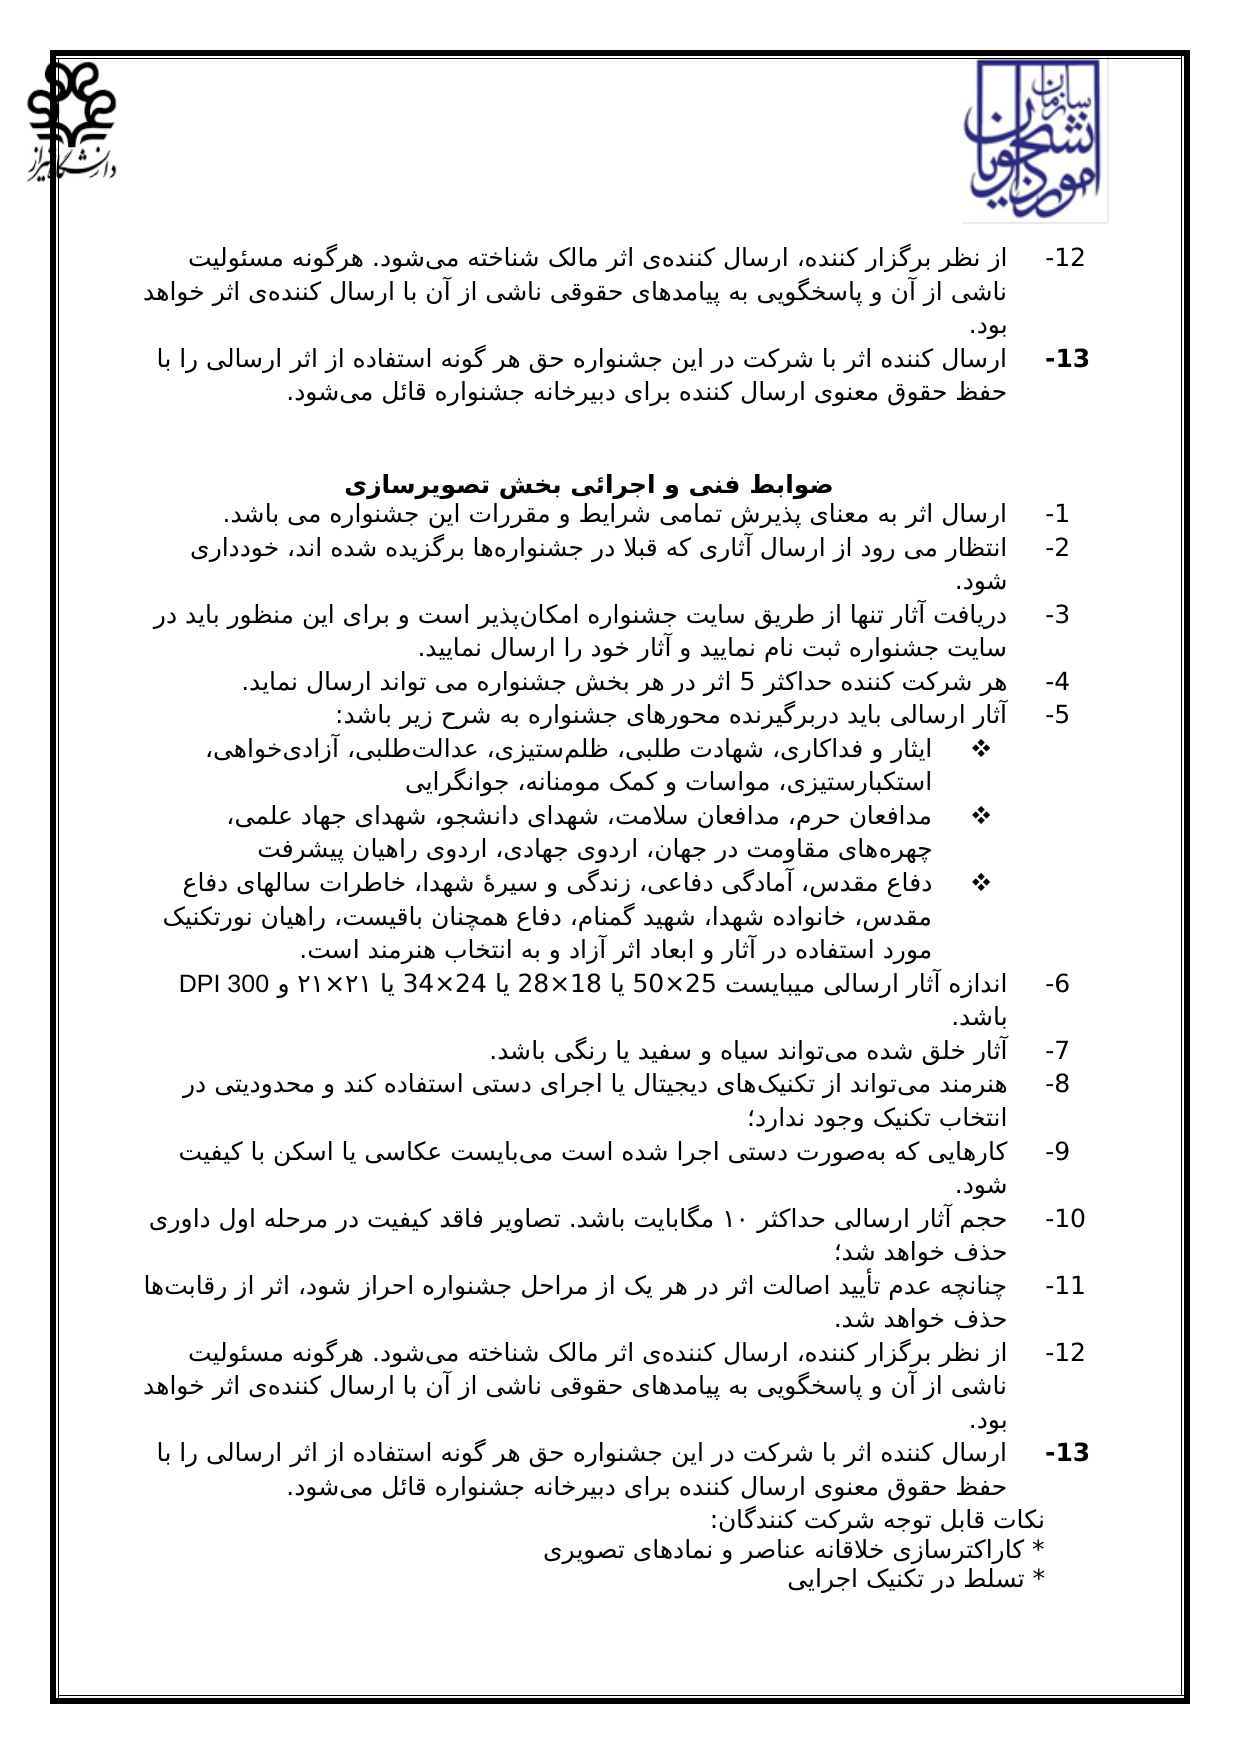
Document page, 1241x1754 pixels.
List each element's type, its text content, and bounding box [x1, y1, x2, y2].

list چنانچه عدم تأييد اصالت اثر در هر يک از مراحل جشنواره احراز شود، اثر از رقابت‌ها حذف خواهد شد. [133, 1271, 1045, 1334]
text * کاراکترسازی خلاقانه عناصر و نمادهای تصویری [133, 1535, 1045, 1564]
list ارسال اثر به معنای پذیرش تمامی شرایط و مقررات این جشنواره می باشد. [133, 499, 1045, 528]
text ضوابط فنی و اجرائی بخش تصویرسازی [133, 470, 1045, 499]
picture [962, 59, 1110, 225]
list آثار ارسالی باید دربرگیرنده محورهای جشنواره به شرح زیر باشد: [133, 701, 1045, 730]
list دریافت آثار تنها از طریق سایت جشنواره امکان‌پذیر است و برای این منظور باید در سایت جشنواره ثبت نام نمایید و آثار خود را ارسال نمایید. [133, 600, 1045, 663]
text * تسلط در تکنیک اجرایی [133, 1564, 1045, 1593]
list آثار خلق شده می‌تواند سیاه و سفید یا رنگی باشد. [133, 1036, 1045, 1065]
list از نظر برگزار کننده، ارسال کننده‌ی اثر مالک شناخته می‌شود. هرگونه مسئولیت ناشی از آن و پاسخگویی به پیامدهای حقوقی ناشی از آن با ارسال کننده‌ی اثر خواهد بود. [133, 243, 1045, 339]
list ایثار و فداکاری، شهادت طلبی، ظلم‌ستیزی، عدالت‌طلبی، آزادی‌خواهی، استکبارستیزی، مواسات و کمک مومنانه، جوانگرایی [133, 734, 970, 797]
list اندازه آثار ارسالی میبایست 25×50 یا 18×28 یا 24×34 یا ۲۱×۲۱ و DPI 300 باشد. [133, 969, 1045, 1032]
list حجم آثار ارسالی حداکثر ۱۰ مگابایت باشد. تصاویر فاقد کیفیت در مرحله اول داوری حذف خواهد شد؛ [133, 1204, 1045, 1267]
list هنرمند می‌تواند از تکنیک‌های دیجیتال یا اجرای دستی استفاده کند و محدودیتی در انتخاب تکنیک وجود ندارد؛ [133, 1070, 1045, 1132]
picture [59, 59, 232, 225]
list مدافعان حرم، مدافعان سلامت، شهدای دانشجو، شهدای جهاد علمی، چهره‌های مقاومت در جهان، اردوی جهادی، اردوی راهیان پیشرفت [133, 801, 970, 864]
list دفاع مقدس، آمادگی دفاعی، زندگی و سیرۀ شهدا، خاطرات سالهای دفاع مقدس، خانواده شهدا، شهید گمنام، دفاع همچنان باقیست، راهیان نورتکنیک مورد استفاده در آثار و ابعاد اثر آزاد و به انتخاب هنرمند است. [133, 868, 970, 964]
list انتظار می رود از ارسال آثاری که قبلا در جشنواره‌ها برگزیده شده اند، خودداری شود. [133, 533, 1045, 596]
list از نظر برگزار کننده، ارسال کننده‌ی اثر مالک شناخته می‌شود. هرگونه مسئولیت ناشی از آن و پاسخگویی به پیامدهای حقوقی ناشی از آن با ارسال کننده‌ی اثر خواهد بود. [133, 1338, 1045, 1434]
picture [0, 17, 232, 225]
list هر شرکت کننده حداکثر 5 اثر در هر بخش جشنواره می تواند ارسال نماید. [133, 667, 1045, 696]
list کارهایی که به‌صورت دستی اجرا شده است می‌بایست عکاسی یا اسکن با کیفیت شود. [133, 1137, 1045, 1199]
list ارسال کننده اثر با شرکت در این جشنواره حق هر گونه استفاده از اثر ارسالی را با حفظ حقوق معنوی ارسال کننده برای دبیرخانه جشنواره قائل می‌شود. [133, 344, 1045, 406]
list ارسال کننده اثر با شرکت در این جشنواره حق هر گونه استفاده از اثر ارسالی را با حفظ حقوق معنوی ارسال کننده برای دبیرخانه جشنواره قائل می‌شود. [133, 1439, 1045, 1501]
text نکات قابل توجه شرکت کنندگان: [133, 1506, 1045, 1535]
